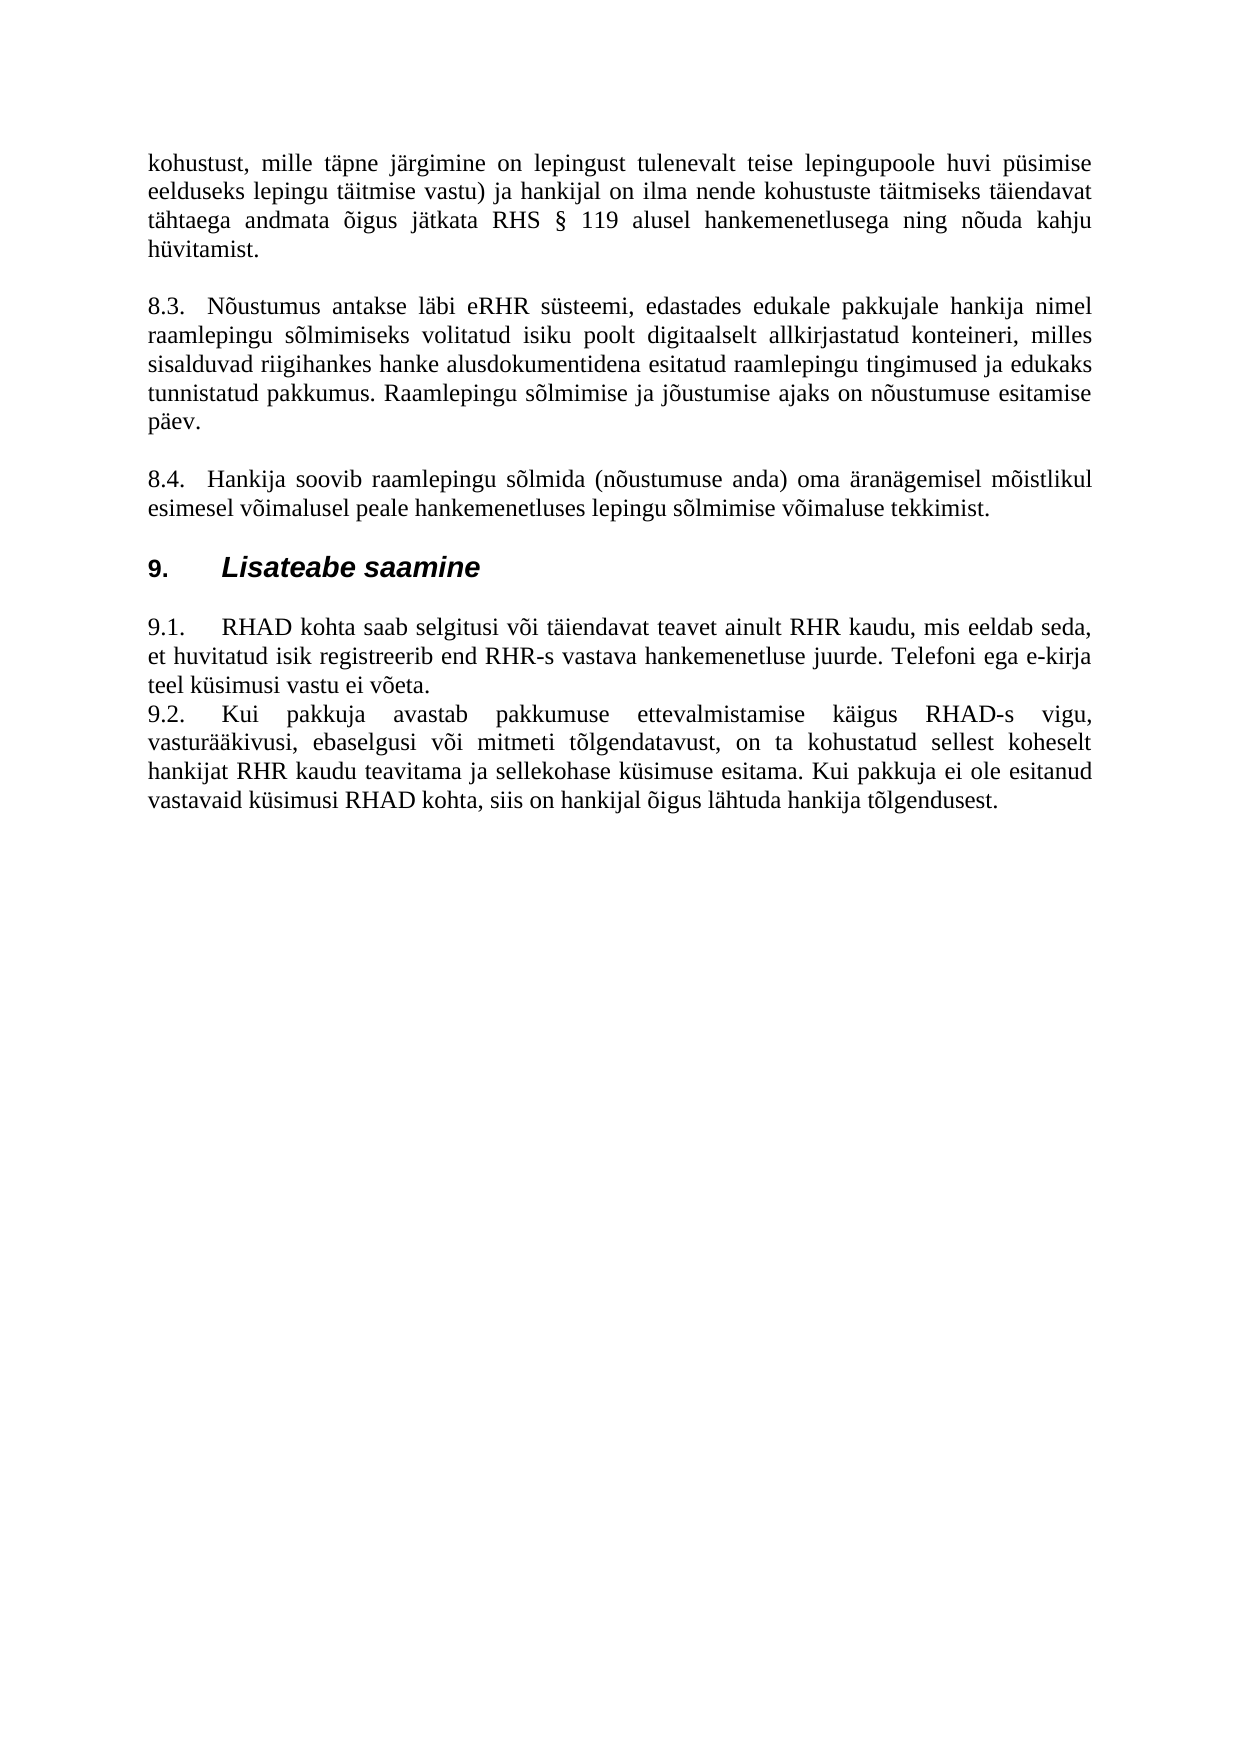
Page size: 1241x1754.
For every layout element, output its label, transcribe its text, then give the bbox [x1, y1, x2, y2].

list Hankija soovib raamlepingu sõlmida (nõustumuse anda) oma äranägemisel mõistlikul esimesel võimalusel peale hankemenetluses lepingu sõlmimise võimaluse tekkimist. [148, 464, 1093, 521]
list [148, 148, 1093, 263]
list Kui pakkuja avastab pakkumuse ettevalmistamise käigus RHAD-s vigu, vasturääkivusi, ebaselgusi või mitmeti tõlgendatavust, on ta kohustatud sellest koheselt hankijat RHR kaudu teavitama ja sellekohase küsimuse esitama. Kui pakkuja ei ole esitanud vastavaid küsimusi RHAD kohta, siis on hankijal õigus lähtuda hankija tõlgendusest. [148, 699, 1093, 814]
subtitle Lisateabe saamine [148, 550, 1093, 584]
list RHAD kohta saab selgitusi või täiendavat teavet ainult RHR kaudu, mis eeldab seda, et huvitatud isik registreerib end RHR-s vastava hankemenetluse juurde. Telefoni ega e-kirja teel küsimusi vastu ei võeta. [148, 612, 1093, 699]
list Nõustumus antakse läbi eRHR süsteemi, edastades edukale pakkujale hankija nimel raamlepingu sõlmimiseks volitatud isiku poolt digitaalselt allkirjastatud konteineri, milles sisalduvad riigihankes hanke alusdokumentidena esitatud raamlepingu tingimused ja edukaks tunnistatud pakkumus. Raamlepingu sõlmimise ja jõustumise ajaks on nõustumuse esitamise päev. [148, 291, 1093, 435]
